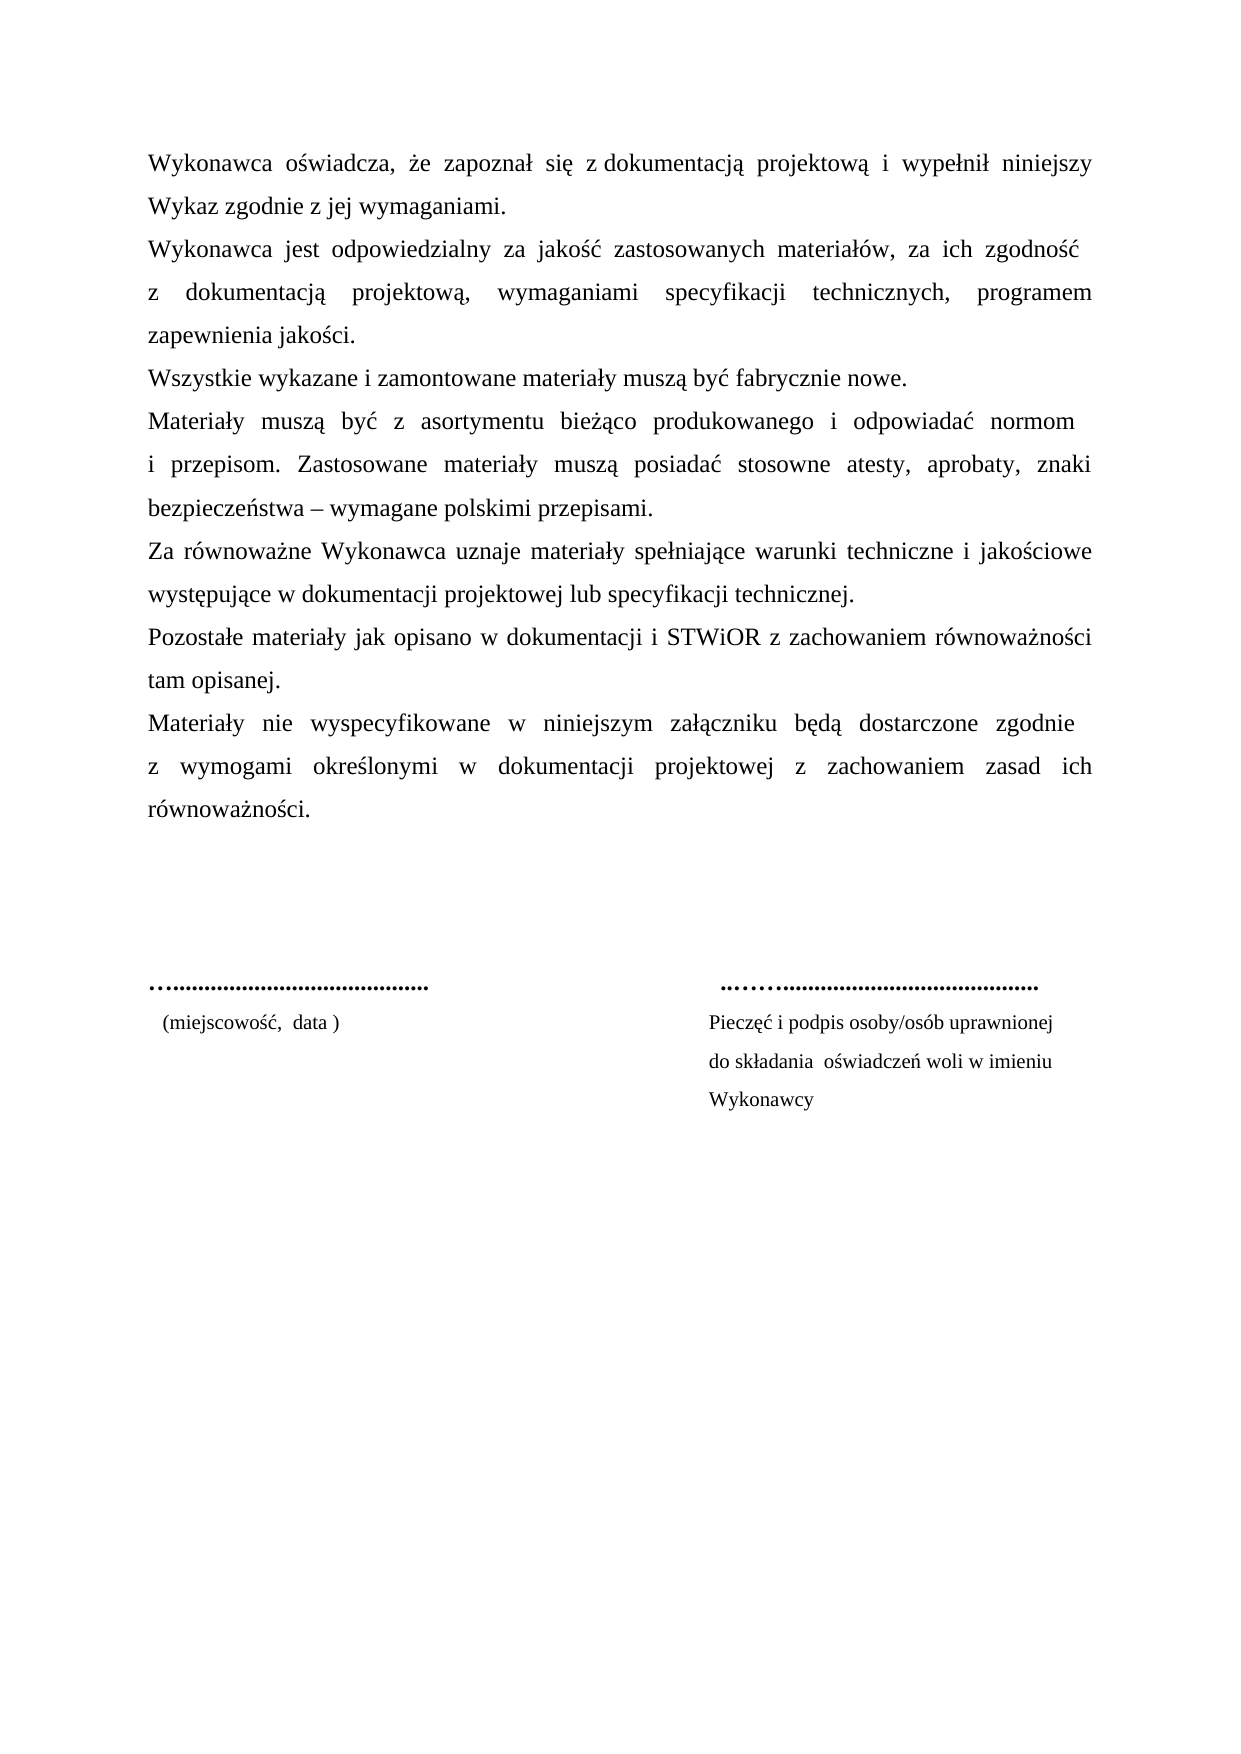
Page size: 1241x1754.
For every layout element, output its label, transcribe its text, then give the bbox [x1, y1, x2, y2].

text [148, 148, 1093, 219]
text …......................................... ..……......................................... [148, 967, 1093, 1010]
text Za równoważne Wykonawca uznaje materiały spełniające warunki techniczne i jakościowe występujące w dokumentacji projektowej lub specyfikacji technicznej. [148, 536, 1093, 608]
text Wykonawca jest odpowiedzialny za jakość zastosowanych materiałów, za ich zgodność z dokumentacją projektową, wymaganiami specyfikacji technicznych, programem zapewnienia jakości. [148, 234, 1093, 349]
text Materiały muszą być z asortymentu bieżąco produkowanego i odpowiadać normom i przepisom. Zastosowane materiały muszą posiadać stosowne atesty, aprobaty, znaki bezpieczeństwa – wymagane polskimi przepisami. [148, 406, 1093, 521]
text Materiały nie wyspecyfikowane w niniejszym załączniku będą dostarczone zgodnie z wymogami określonymi w dokumentacji projektowej z zachowaniem zasad ich równoważności. [148, 708, 1093, 823]
text Wszystkie wykazane i zamontowane materiały muszą być fabrycznie nowe. [148, 363, 1093, 392]
text (miejscowość, data ) Pieczęć i podpis osoby/osób uprawnionej do składania oświadczeń woli w imieniu Wykonawcy [162, 1010, 1093, 1125]
text Pozostałe materiały jak opisano w dokumentacji i STWiOR z zachowaniem równoważności tam opisanej. [148, 622, 1093, 694]
